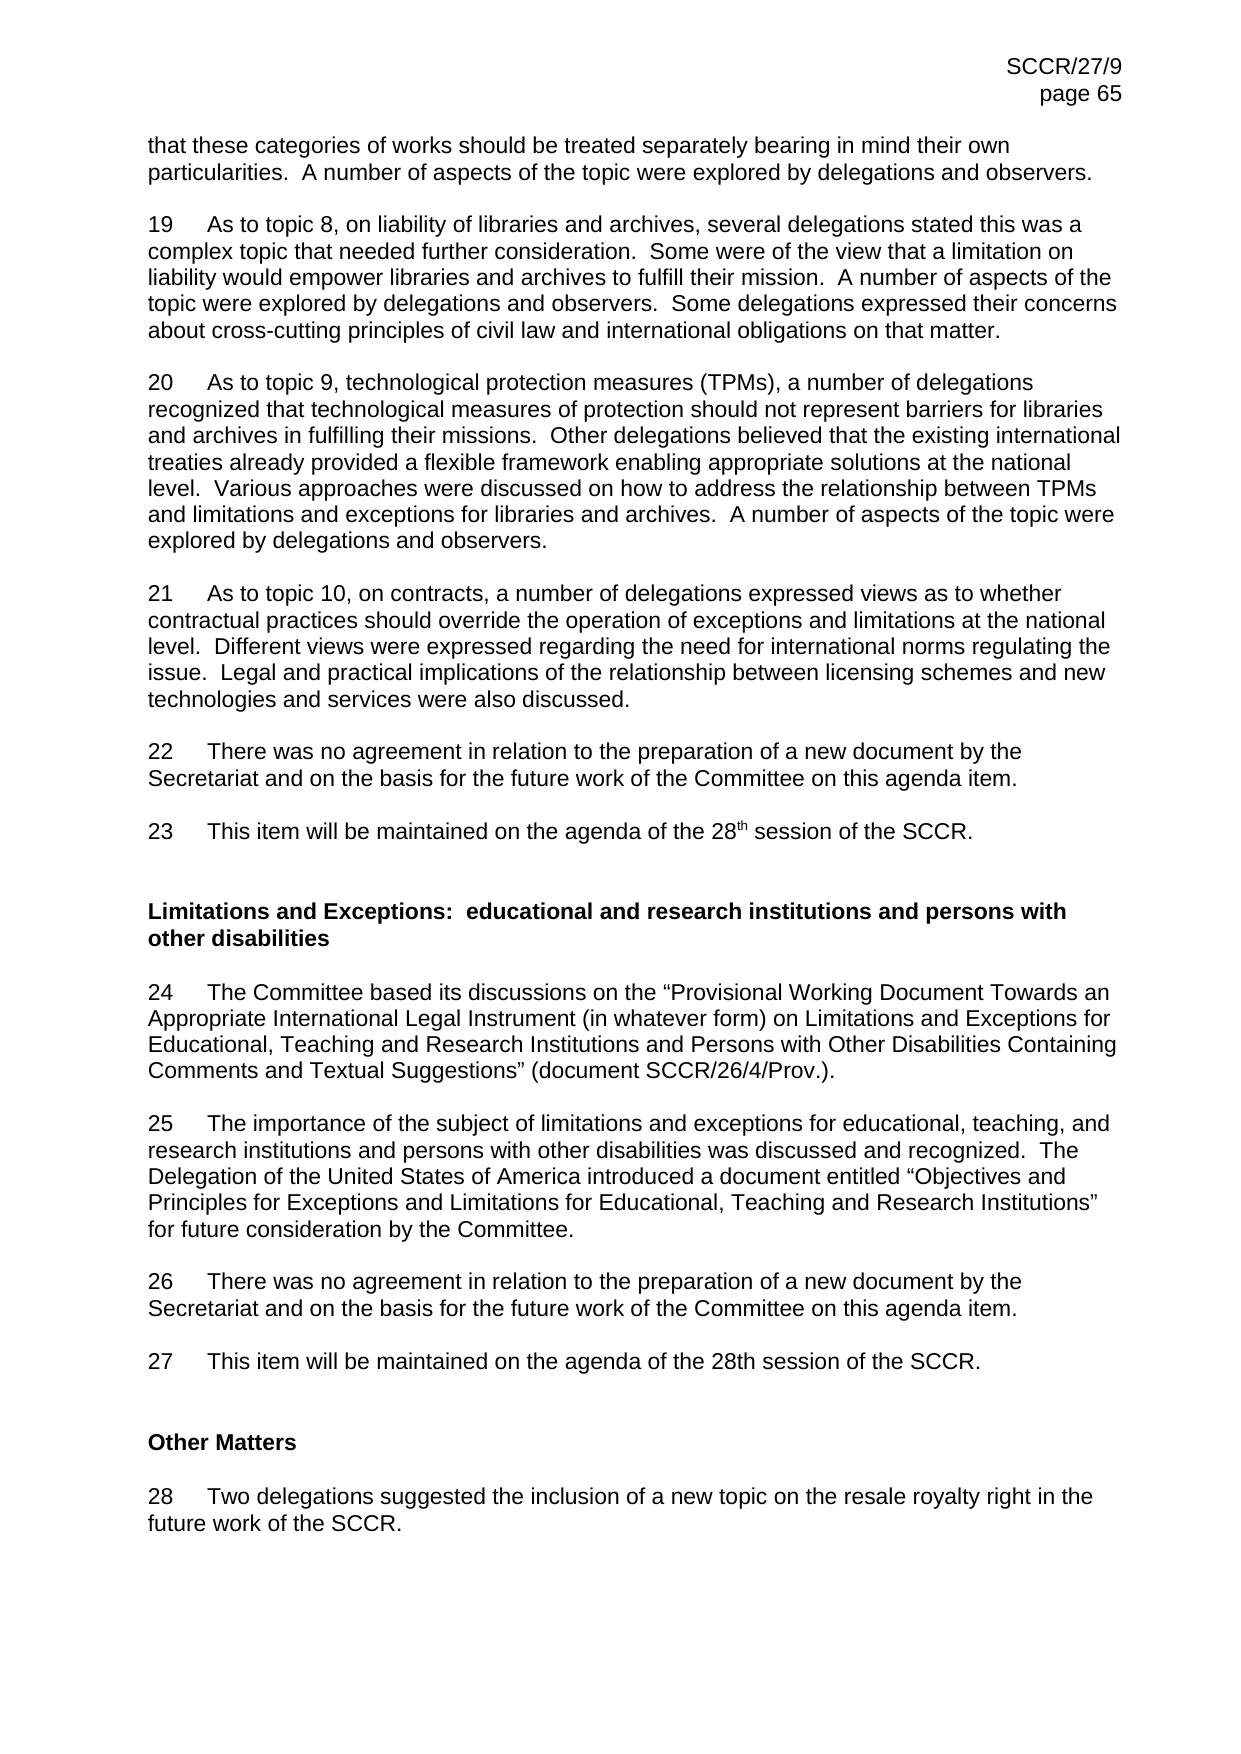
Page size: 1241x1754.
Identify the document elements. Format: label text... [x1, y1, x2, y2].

text The importance of the subject of limitations and exceptions for educational, teaching, and research institutions and persons with other disabilities was discussed and recognized. The Delegation of the United States of America introduced a document entitled “Objectives and Principles for Exceptions and Limitations for Educational, Teaching and Research Institutions” for future consideration by the Committee. [148, 1110, 1122, 1242]
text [148, 132, 1122, 185]
text There was no agreement in relation to the preparation of a new document by the Secretariat and on the basis for the future work of the Committee on this agenda item. [148, 1268, 1122, 1321]
text The Committee based its discussions on the “Provisional Working Document Towards an Appropriate International Legal Instrument (in whatever form) on Limitations and Exceptions for Educational, Teaching and Research Institutions and Persons with Other Disabilities Containing Comments and Textual Suggestions” (document SCCR/26/4/Prov.). [148, 978, 1122, 1084]
text As to topic 10, on contracts, a number of delegations expressed views as to whether contractual practices should override the operation of exceptions and limitations at the national level. Different views were expressed regarding the need for international norms regulating the issue. Legal and practical implications of the relationship between licensing schemes and new technologies and services were also discussed. [148, 580, 1122, 712]
text Limitations and Exceptions: educational and research institutions and persons with other disabilities [148, 897, 1122, 951]
text This item will be maintained on the agenda of the 28th session of the SCCR. [148, 1347, 1122, 1374]
text Two delegations suggested the inclusion of a new topic on the resale royalty right in the future work of the SCCR. [148, 1482, 1122, 1536]
text Other Matters [148, 1428, 1122, 1455]
text As to topic 9, technological protection measures (TPMs), a number of delegations recognized that technological measures of protection should not represent barriers for libraries and archives in fulfilling their missions. Other delegations believed that the existing international treaties already provided a flexible framework enabling appropriate solutions at the national level. Various approaches were discussed on how to address the relationship between TPMs and limitations and exceptions for libraries and archives. A number of aspects of the topic were explored by delegations and observers. [148, 369, 1122, 554]
text This item will be maintained on the agenda of the 28th session of the SCCR. [148, 817, 1122, 844]
text As to topic 8, on liability of libraries and archives, several delegations stated this was a complex topic that needed further consideration. Some were of the view that a limitation on liability would empower libraries and archives to fulfill their mission. A number of aspects of the topic were explored by delegations and observers. Some delegations expressed their concerns about cross-cutting principles of civil law and international obligations on that matter. [148, 211, 1122, 343]
text There was no agreement in relation to the preparation of a new document by the Secretariat and on the basis for the future work of the Committee on this agenda item. [148, 738, 1122, 791]
